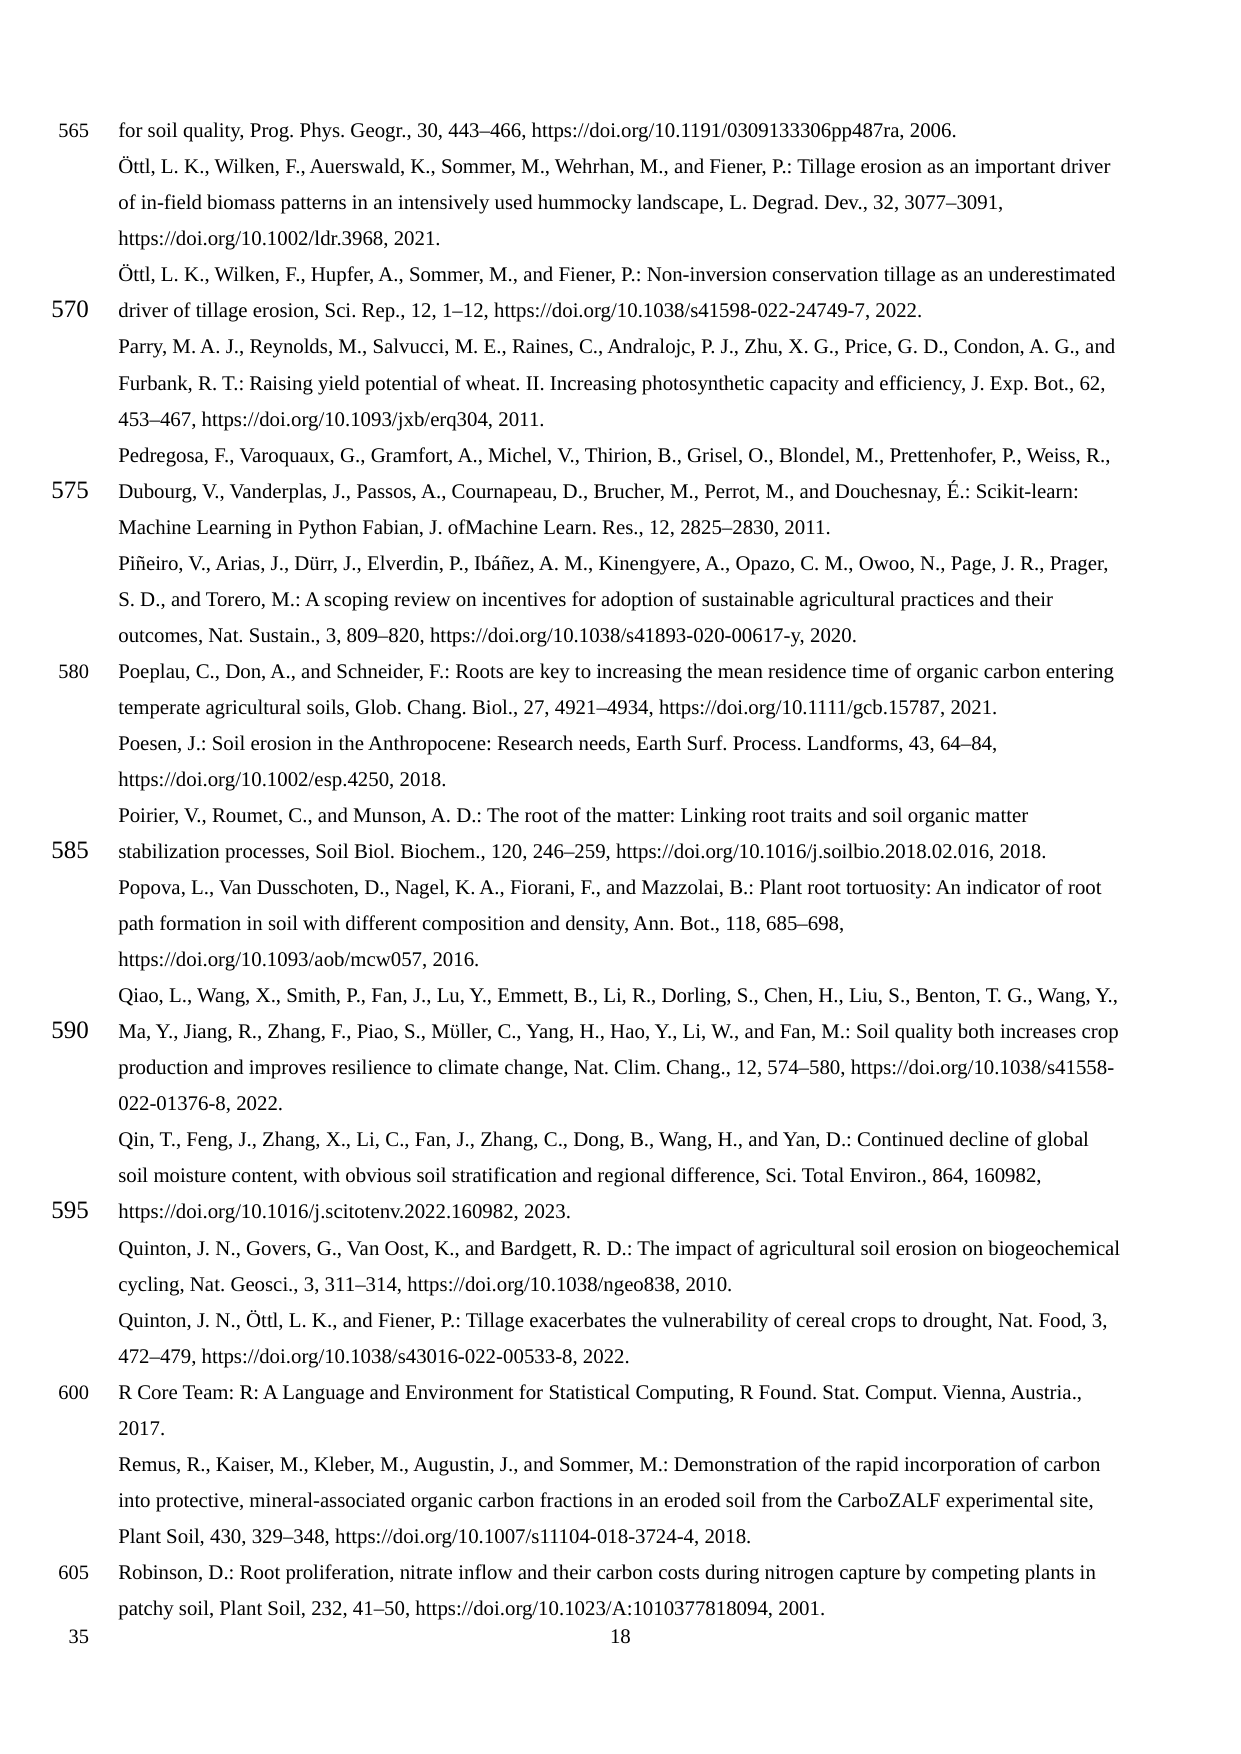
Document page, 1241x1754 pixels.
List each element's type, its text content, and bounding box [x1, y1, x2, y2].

text Pedregosa, F., Varoquaux, G., Gramfort, A., Michel, V., Thirion, B., Grisel, O., Blondel, M., Prettenhofer, P., Weiss, R., Dubourg, V., Vanderplas, J., Passos, A., Cournapeau, D., Brucher, M., Perrot, M., and Douchesnay, É.: Scikit-learn: Machine Learning in Python Fabian, J. ofMachine Learn. Res., 12, 2825–2830, 2011. [118, 442, 1122, 539]
text Piñeiro, V., Arias, J., Dürr, J., Elverdin, P., Ibáñez, A. M., Kinengyere, A., Opazo, C. M., Owoo, N., Page, J. R., Prager, S. D., and Torero, M.: A scoping review on incentives for adoption of sustainable agricultural practices and their outcomes, Nat. Sustain., 3, 809–820, https://doi.org/10.1038/s41893-020-00617-y, 2020. [118, 551, 1122, 647]
text Quinton, J. N., Govers, G., Van Oost, K., and Bardgett, R. D.: The impact of agricultural soil erosion on biogeochemical cycling, Nat. Geosci., 3, 311–314, https://doi.org/10.1038/ngeo838, 2010. [118, 1235, 1122, 1296]
text Qin, T., Feng, J., Zhang, X., Li, C., Fan, J., Zhang, C., Dong, B., Wang, H., and Yan, D.: Continued decline of global soil moisture content, with obvious soil stratification and regional difference, Sci. Total Environ., 864, 160982, https://doi.org/10.1016/j.scitotenv.2022.160982, 2023. [118, 1127, 1122, 1223]
text Poesen, J.: Soil erosion in the Anthropocene: Research needs, Earth Surf. Process. Landforms, 43, 64–84, https://doi.org/10.1002/esp.4250, 2018. [118, 731, 1122, 791]
text Parry, M. A. J., Reynolds, M., Salvucci, M. E., Raines, C., Andralojc, P. J., Zhu, X. G., Price, G. D., Condon, A. G., and Furbank, R. T.: Raising yield potential of wheat. II. Increasing photosynthetic capacity and efficiency, J. Exp. Bot., 62, 453–467, https://doi.org/10.1093/jxb/erq304, 2011. [118, 334, 1122, 431]
text Remus, R., Kaiser, M., Kleber, M., Augustin, J., and Sommer, M.: Demonstration of the rapid incorporation of carbon into protective, mineral-associated organic carbon fractions in an eroded soil from the CarboZALF experimental site, Plant Soil, 430, 329–348, https://doi.org/10.1007/s11104-018-3724-4, 2018. [118, 1452, 1122, 1548]
text Poirier, V., Roumet, C., and Munson, A. D.: The root of the matter: Linking root traits and soil organic matter stabilization processes, Soil Biol. Biochem., 120, 246–259, https://doi.org/10.1016/j.soilbio.2018.02.016, 2018. [118, 803, 1122, 863]
text Quinton, J. N., Öttl, L. K., and Fiener, P.: Tillage exacerbates the vulnerability of cereal crops to drought, Nat. Food, 3, 472–479, https://doi.org/10.1038/s43016-022-00533-8, 2022. [118, 1307, 1122, 1368]
text Öttl, L. K., Wilken, F., Hupfer, A., Sommer, M., and Fiener, P.: Non-inversion conservation tillage as an underestimated driver of tillage erosion, Sci. Rep., 12, 1–12, https://doi.org/10.1038/s41598-022-24749-7, 2022. [118, 262, 1122, 322]
text Popova, L., Van Dusschoten, D., Nagel, K. A., Fiorani, F., and Mazzolai, B.: Plant root tortuosity: An indicator of root path formation in soil with different composition and density, Ann. Bot., 118, 685–698, https://doi.org/10.1093/aob/mcw057, 2016. [118, 875, 1122, 971]
text Qiao, L., Wang, X., Smith, P., Fan, J., Lu, Y., Emmett, B., Li, R., Dorling, S., Chen, H., Liu, S., Benton, T. G., Wang, Y., Ma, Y., Jiang, R., Zhang, F., Piao, S., Mϋller, C., Yang, H., Hao, Y., Li, W., and Fan, M.: Soil quality both increases crop production and improves resilience to climate change, Nat. Clim. Chang., 12, 574–580, https://doi.org/10.1038/s41558-022-01376-8, 2022. [118, 983, 1122, 1115]
text Robinson, D.: Root proliferation, nitrate inflow and their carbon costs during nitrogen capture by competing plants in patchy soil, Plant Soil, 232, 41–50, https://doi.org/10.1023/A:1010377818094, 2001. [118, 1560, 1122, 1620]
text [118, 118, 1122, 142]
text R Core Team: R: A Language and Environment for Statistical Computing, R Found. Stat. Comput. Vienna, Austria., 2017. [118, 1379, 1122, 1440]
text Öttl, L. K., Wilken, F., Auerswald, K., Sommer, M., Wehrhan, M., and Fiener, P.: Tillage erosion as an important driver of in-field biomass patterns in an intensively used hummocky landscape, L. Degrad. Dev., 32, 3077–3091, https://doi.org/10.1002/ldr.3968, 2021. [118, 154, 1122, 250]
text Poeplau, C., Don, A., and Schneider, F.: Roots are key to increasing the mean residence time of organic carbon entering temperate agricultural soils, Glob. Chang. Biol., 27, 4921–4934, https://doi.org/10.1111/gcb.15787, 2021. [118, 659, 1122, 719]
